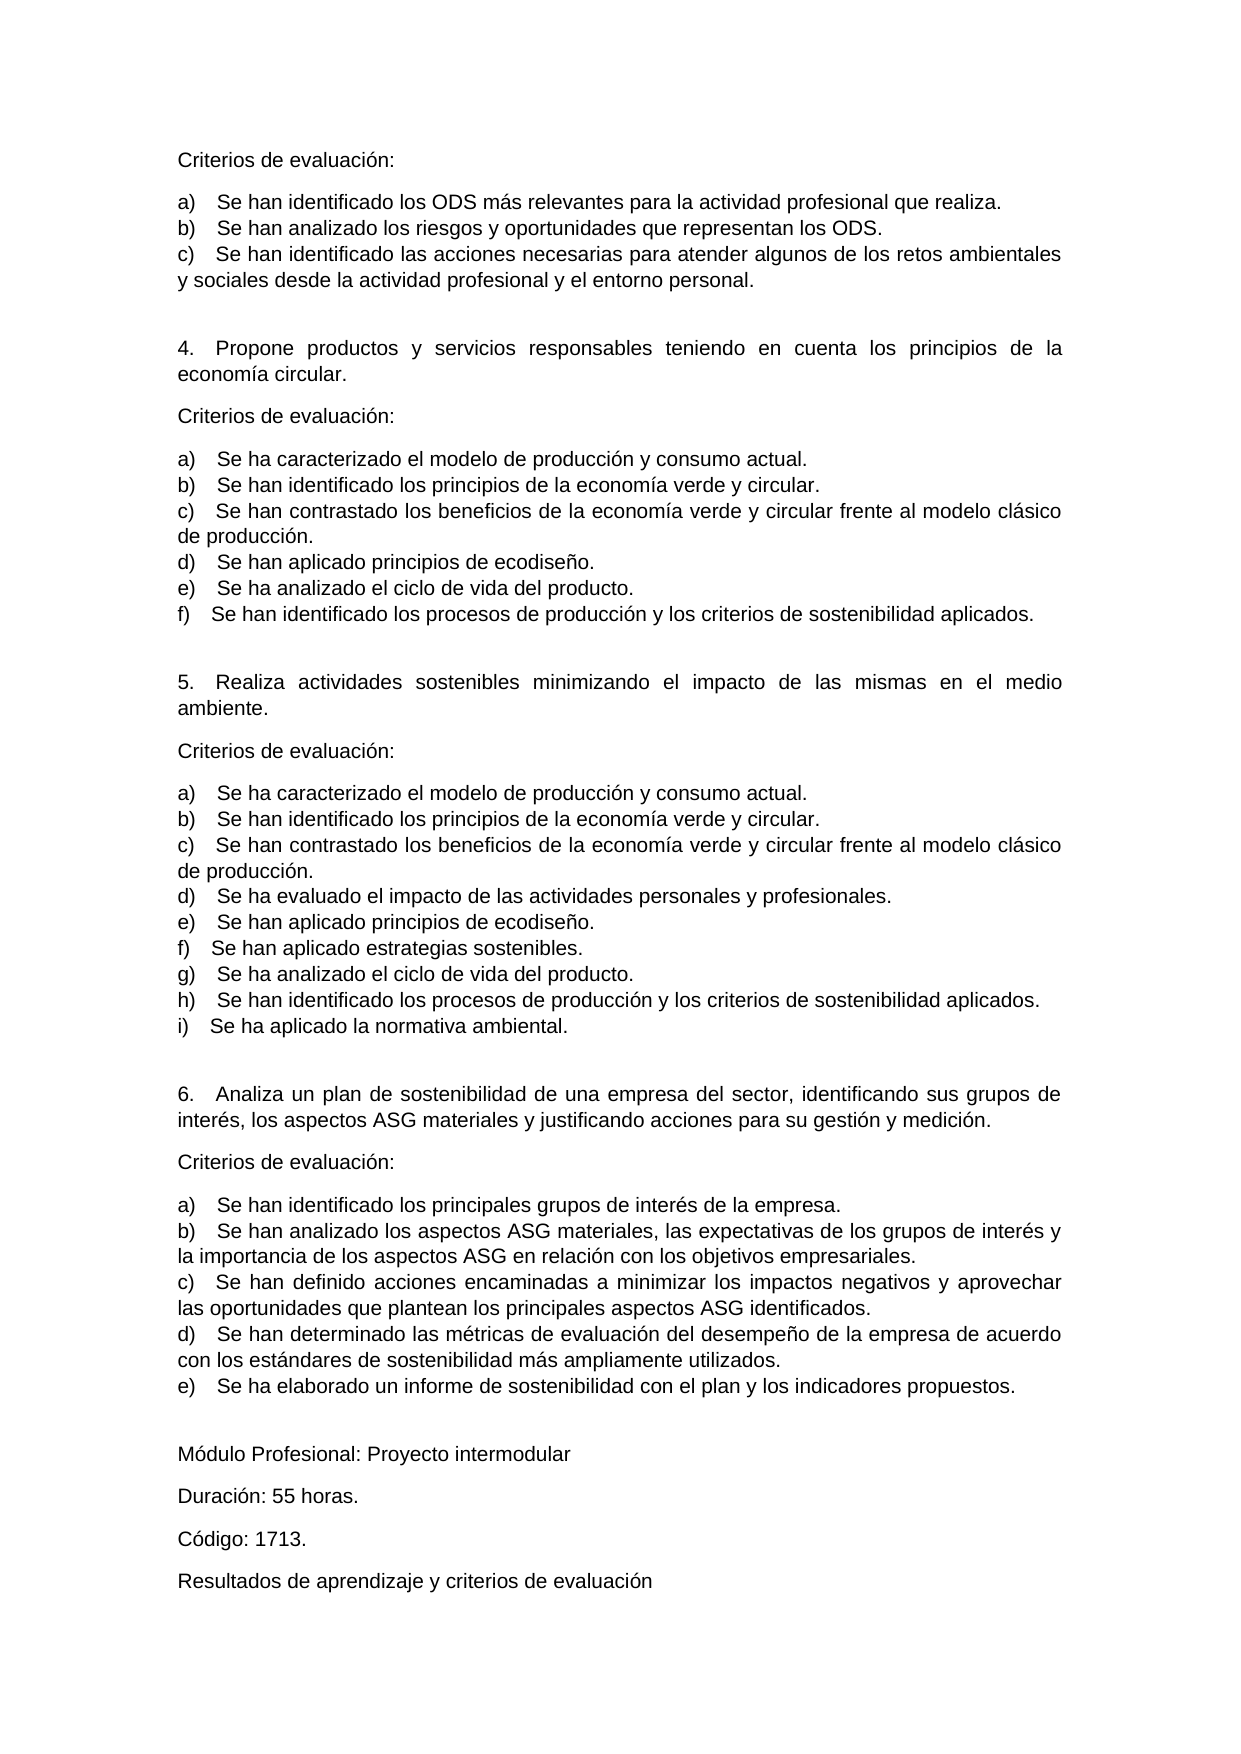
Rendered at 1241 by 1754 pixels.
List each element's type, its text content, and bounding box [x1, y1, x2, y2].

text Código: 1713. [177, 1527, 1063, 1551]
text a) Se han identificado los ODS más relevantes para la actividad profesional que realiza. [177, 190, 1063, 214]
text 6. Analiza un plan de sostenibilidad de una empresa del sector, identificando sus grupos de interés, los aspectos ASG materiales y justificando acciones para su gestión y medición. [177, 1082, 1063, 1132]
text a) Se ha caracterizado el modelo de producción y consumo actual. [177, 781, 1063, 805]
text b) Se han identificado los principios de la economía verde y circular. [177, 807, 1063, 831]
text Criterios de evaluación: [177, 1150, 1063, 1174]
text 4. Propone productos y servicios responsables teniendo en cuenta los principios de la economía circular. [177, 336, 1063, 386]
text d) Se han determinado las métricas de evaluación del desempeño de la empresa de acuerdo con los estándares de sostenibilidad más ampliamente utilizados. [177, 1322, 1063, 1372]
text c) Se han identificado las acciones necesarias para atender algunos de los retos ambientales y sociales desde la actividad profesional y el entorno personal. [177, 242, 1063, 292]
text f) Se han aplicado estrategias sostenibles. [177, 936, 1063, 960]
text e) Se han aplicado principios de ecodiseño. [177, 910, 1063, 934]
text c) Se han contrastado los beneficios de la economía verde y circular frente al modelo clásico de producción. [177, 833, 1063, 882]
text Resultados de aprendizaje y criterios de evaluación [177, 1569, 1063, 1593]
text f) Se han identificado los procesos de producción y los criterios de sostenibilidad aplicados. [177, 602, 1063, 626]
text a) Se ha caracterizado el modelo de producción y consumo actual. [177, 447, 1063, 471]
text d) Se ha evaluado el impacto de las actividades personales y profesionales. [177, 884, 1063, 908]
text Criterios de evaluación: [177, 738, 1063, 762]
text h) Se han identificado los procesos de producción y los criterios de sostenibilidad aplicados. [177, 988, 1063, 1012]
text b) Se han analizado los riesgos y oportunidades que representan los ODS. [177, 216, 1063, 240]
text Módulo Profesional: Proyecto intermodular [177, 1442, 1063, 1466]
text e) Se ha elaborado un informe de sostenibilidad con el plan y los indicadores propuestos. [177, 1373, 1063, 1397]
text d) Se han aplicado principios de ecodiseño. [177, 550, 1063, 574]
text 5. Realiza actividades sostenibles minimizando el impacto de las mismas en el medio ambiente. [177, 670, 1063, 720]
text g) Se ha analizado el ciclo de vida del producto. [177, 962, 1063, 986]
text c) Se han definido acciones encaminadas a minimizar los impactos negativos y aprovechar las oportunidades que plantean los principales aspectos ASG identificados. [177, 1270, 1063, 1320]
text Criterios de evaluación: [177, 404, 1063, 428]
text b) Se han analizado los aspectos ASG materiales, las expectativas de los grupos de interés y la importancia de los aspectos ASG en relación con los objetivos empresariales. [177, 1218, 1063, 1268]
text b) Se han identificado los principios de la economía verde y circular. [177, 473, 1063, 497]
text i) Se ha aplicado la normativa ambiental. [177, 1013, 1063, 1037]
text c) Se han contrastado los beneficios de la economía verde y circular frente al modelo clásico de producción. [177, 498, 1063, 548]
text Criterios de evaluación: [177, 148, 1063, 172]
text e) Se ha analizado el ciclo de vida del producto. [177, 576, 1063, 600]
text a) Se han identificado los principales grupos de interés de la empresa. [177, 1193, 1063, 1217]
text Duración: 55 horas. [177, 1484, 1063, 1508]
